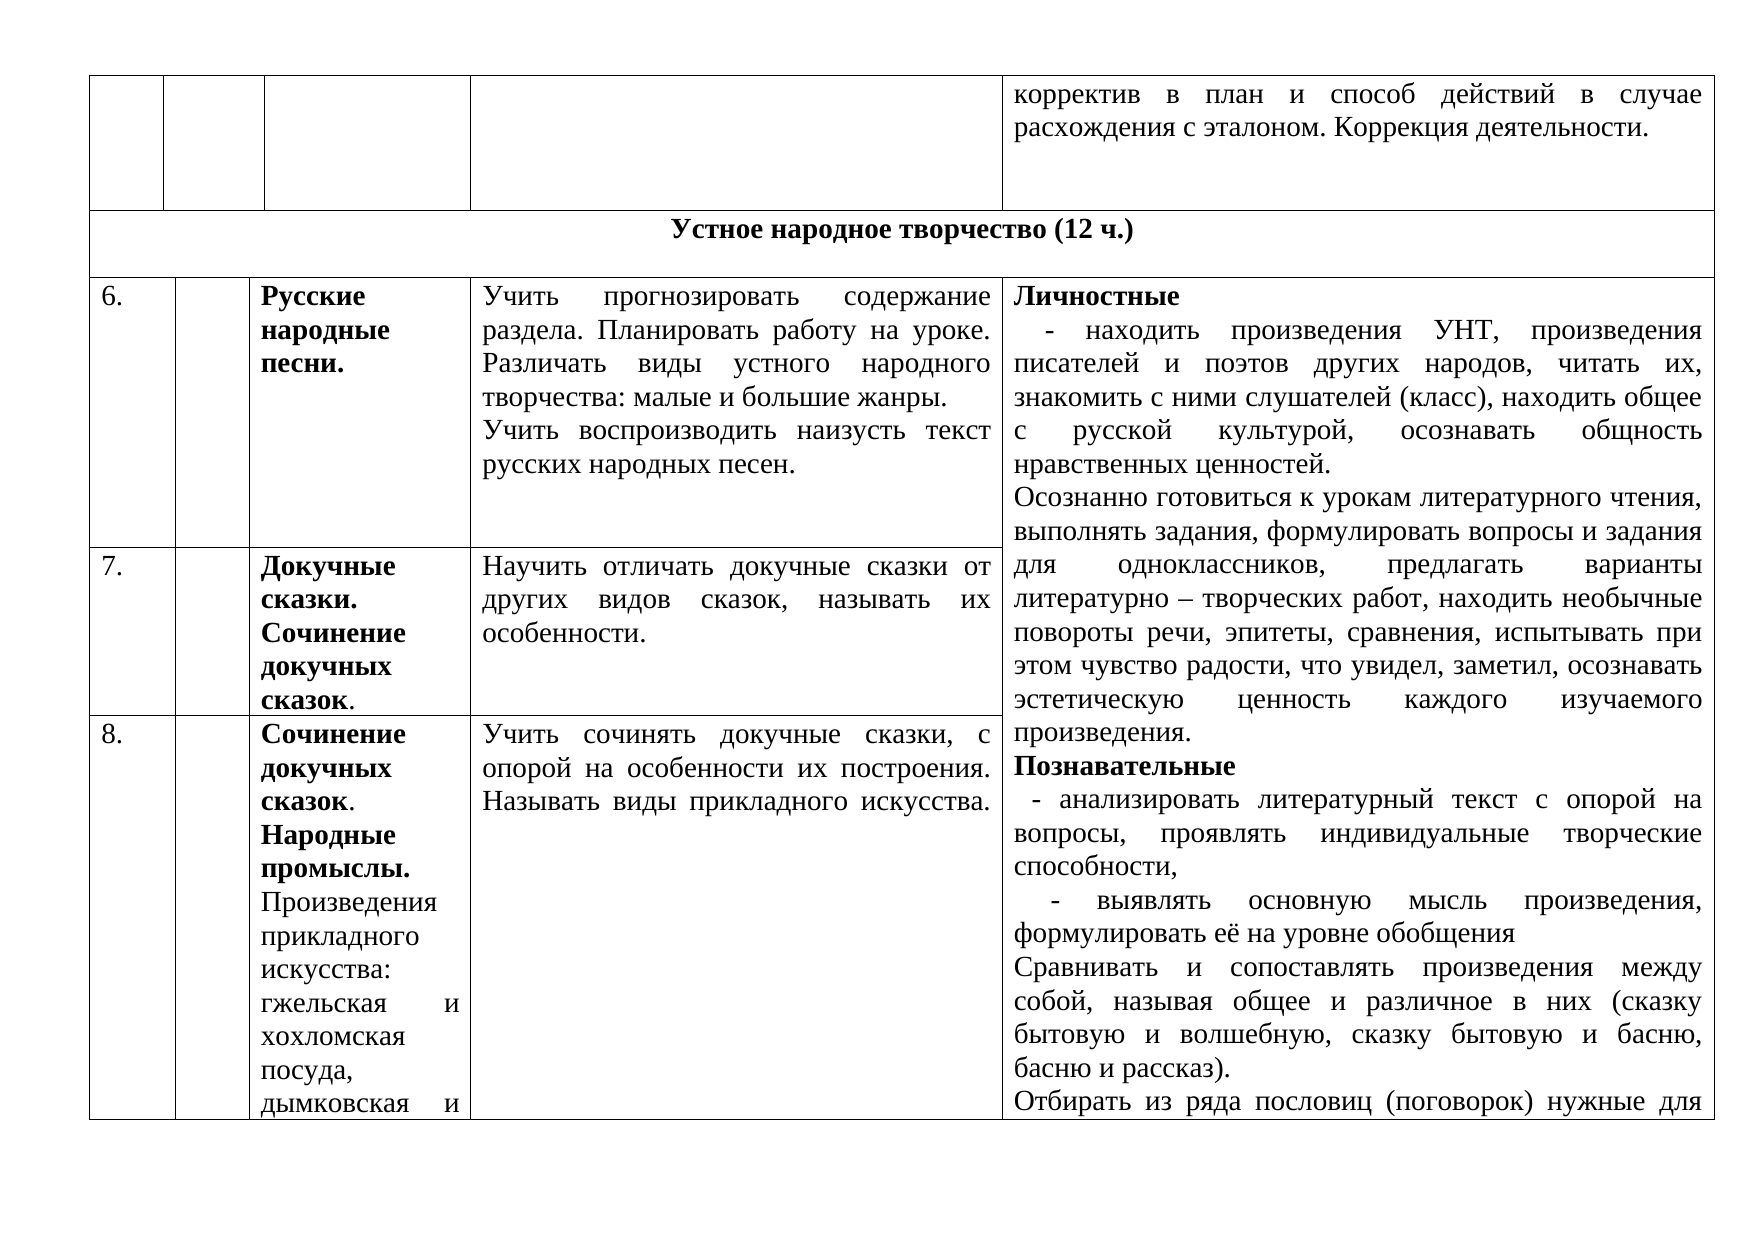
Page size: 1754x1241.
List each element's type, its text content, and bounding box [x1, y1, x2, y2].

table_cell [176, 716, 249, 1119]
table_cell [265, 76, 470, 210]
table_cell . [164, 76, 264, 210]
table_cell Докучные сказки. Сочинение докучных сказок. [250, 548, 470, 715]
table_cell Русские народные песни. [250, 278, 470, 547]
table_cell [471, 716, 1002, 1119]
table_cell 7. [90, 548, 175, 715]
table_cell [176, 548, 249, 715]
table_cell [176, 278, 249, 547]
table_cell Личностные - находить произведения УНТ, произведения писателей и поэтов других народов, читать их, знакомить с ними слушателей (класс), находить общее с русской культурой, осознавать общность нравственных ценностей. Осознанно готовиться к урокам литературного чтения, выполнять задания, формулировать вопросы и задания для одноклассников, предлагать варианты литературно – творческих работ, находить необычные повороты речи, эпитеты, сравнения, испытывать при этом чувство радости, что увидел, заметил, осознавать эстетическую ценность каждого изучаемого произведения. Познавательные - анализировать литературный текст с опорой на вопросы, проявлять индивидуальные творческие способности, - выявлять основную мысль произведения, формулировать её на уровне обобщения Сравнивать и сопоставлять произведения между собой, называя общее и различное в них (сказку бытовую и волшебную, сказку бытовую и басню, басню и рассказ). Отбирать из ряда пословиц (поговорок) нужные для фиксации смысла произведения, Проявлять индивидуальные творческие способности при составлении рассказов, небольших стихотворений, басен, в процессе чтения по ролям и инсценировании, при выполнении проектных заданий. Регулятивные: - Формулировать учебную задачу урока в минигруппе (паре), принимать её, сохранять на протяжении всего урока, периодически сверяя свои учебные действия с заданной задачей, . Оценивать свои достижения и результаты сверстников в группе (паре) по выработанным критериям и выбранным формам оценивания (шкалы, лесенки, баллы и пр.). Коммуникативные: - Анализировать причины успеха/неуспеха с помощью оценочных шкал и знаковой системы («+» и «-», «?»). Фиксировать причины неудач в устной форме в группе или паре. Предлагать варианты устранения причин неудач на уроке. Осознавать смысл и назначение позитивных установок на успешную работу, пользоваться ими в случае неудачи на уроке, проговаривая во внешней речи. [1003, 278, 1714, 1119]
table_cell Устное народное творчество (12 ч.) [90, 211, 1714, 277]
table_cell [250, 716, 470, 1119]
table_cell 8. [90, 716, 175, 1119]
table_cell Учить прогнозировать содержание раздела. Планировать работу на уроке. Различать виды устного народного творчества: малые и большие жанры. Учить воспроизводить наизусть текст русских народных песен. [471, 278, 1002, 547]
table_cell Научить отличать докучные сказки от других видов сказок, называть их особенности. [471, 548, 1002, 715]
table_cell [1003, 76, 1714, 210]
table_cell 6. [90, 278, 175, 547]
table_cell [471, 76, 1002, 210]
table_cell 5 [90, 76, 163, 210]
